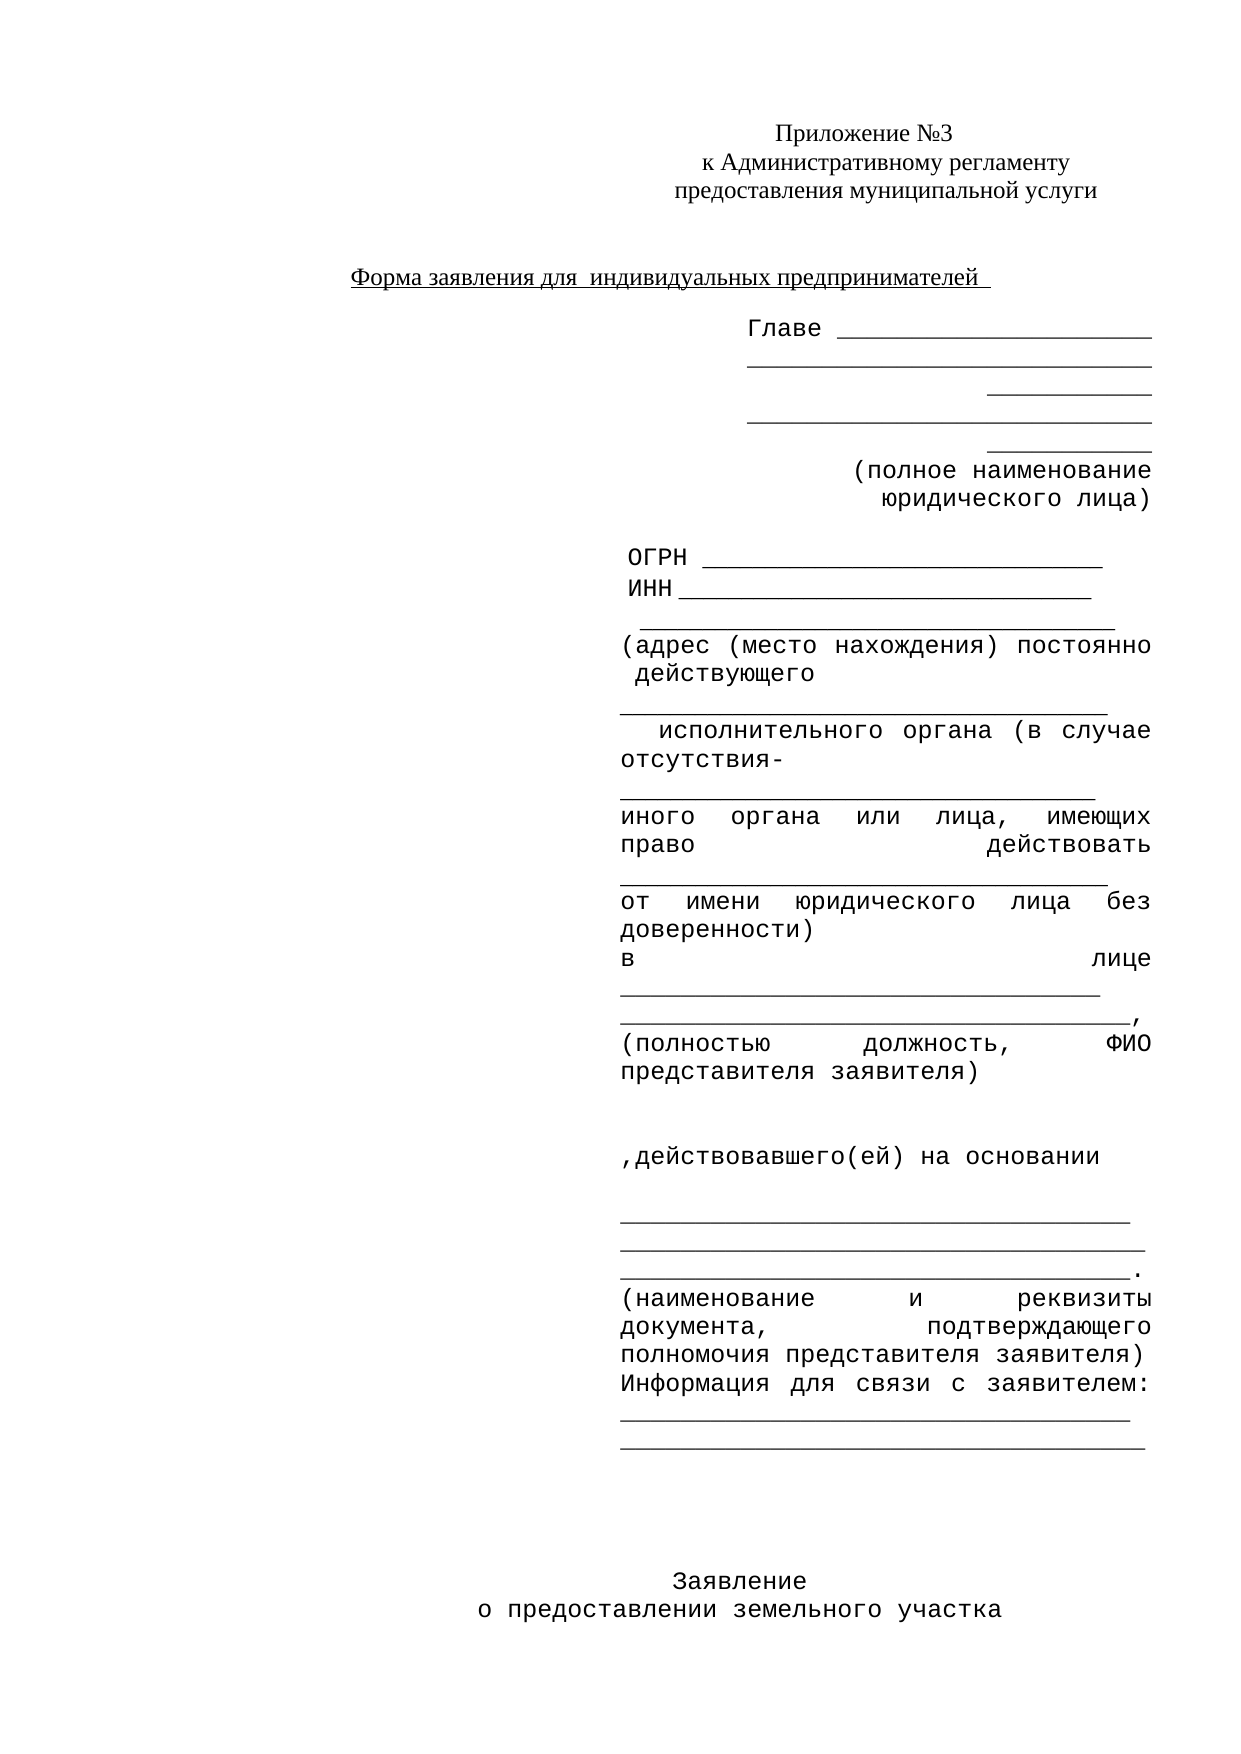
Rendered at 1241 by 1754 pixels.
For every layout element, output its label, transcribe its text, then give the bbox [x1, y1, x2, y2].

text (наименование и реквизиты документа, подтверждающего полномочия представителя заявителя) [620, 1285, 1152, 1370]
text исполнительного органа (в случае отсутствия- ______________________________________ иного органа или лица, имеющих право действовать _______________________________________ [561, 718, 1152, 889]
text ___________________________________ [620, 1427, 1152, 1455]
text Заявление [177, 1569, 1152, 1597]
text _____________________________________________________________________. [620, 1229, 1152, 1285]
text ______________________________________ [177, 344, 1152, 401]
text _______________________________________ [576, 689, 1152, 718]
text в лице ________________________________ [620, 945, 1152, 1002]
text Приложение №3 [576, 118, 1152, 147]
text предоставления муниципальной услуги [620, 176, 1152, 204]
text ______________________________________ [177, 401, 1152, 457]
text (полностью должность, ФИО представителя заявителя) [620, 1030, 1152, 1087]
text ______________________________________ [177, 604, 1152, 632]
text Форма заявления для индивидуальных предпринимателей [177, 262, 1152, 291]
text __________________________________, [620, 1002, 1152, 1030]
text о предоставлении земельного участка [177, 1597, 1152, 1625]
text Информация для связи с заявителем: __________________________________ [620, 1370, 1152, 1427]
text ИНН _________________________________ [177, 573, 1152, 604]
text (полное наименование юридического лица) [177, 457, 1152, 514]
text ,действовавшего(ей) на основании [620, 1144, 1152, 1172]
text (адрес (место нахождения) постоянно действующего [620, 632, 1152, 689]
text __________________________________ [620, 1200, 1152, 1229]
text Главе _____________________ [177, 316, 1152, 344]
text от имени юридического лица без доверенности) [620, 889, 1152, 945]
text к Административному регламенту [620, 147, 1152, 176]
text ОГРН ________________________________ [177, 542, 1152, 573]
